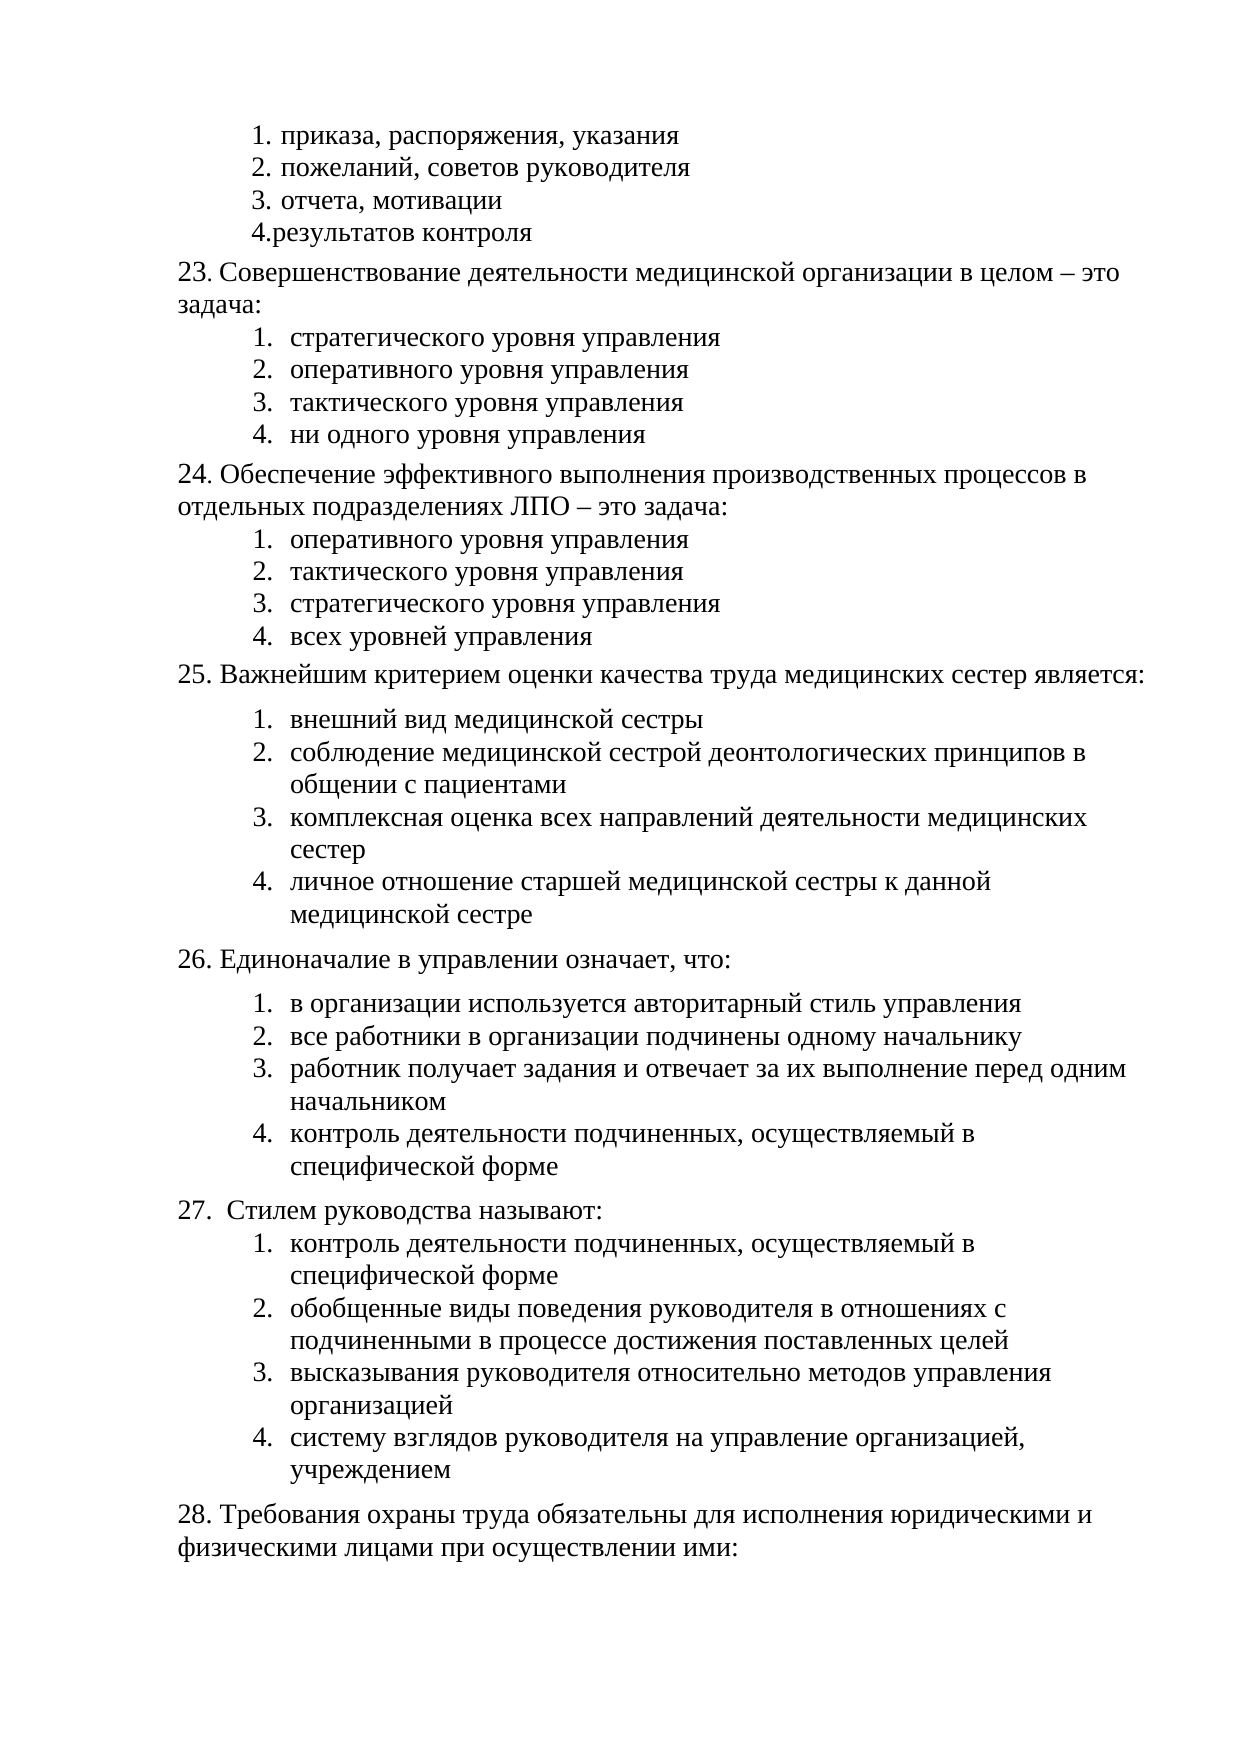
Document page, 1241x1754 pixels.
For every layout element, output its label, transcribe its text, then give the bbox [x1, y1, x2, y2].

list тактического уровня управления [252, 554, 1152, 586]
list стратегического уровня управления [252, 320, 1152, 352]
list систему взглядов руководителя на управление организацией, учреждением [252, 1420, 1152, 1485]
list приказа, распоряжения, указания [251, 118, 1152, 151]
text 27. Стилем руководства называют: [177, 1193, 1152, 1226]
list отчета, мотивации [251, 183, 1152, 215]
list тактического уровня управления [252, 385, 1152, 417]
list контроль деятельности подчиненных, осуществляемый в специфической форме [252, 1116, 1152, 1181]
text 28. Требования охраны труда обязательны для исполнения юридическими и физическими лицами при осуществлении ими: [177, 1497, 1152, 1562]
list в организации используется авторитарный стиль управления [252, 987, 1152, 1019]
text 24. Обеспечение эффективного выполнения производственных процессов в отдельных подразделениях ЛПО – это задача: [177, 456, 1152, 522]
text 26. Единоначалие в управлении означает, что: [177, 942, 1152, 974]
text 23. Совершенствование деятельности медицинской организации в целом – это задача: [177, 254, 1152, 320]
list пожеланий, советов руководителя [251, 151, 1152, 183]
list обобщенные виды поведения руководителя в отношениях с подчиненными в процессе достижения поставленных целей [252, 1291, 1152, 1355]
list личное отношение старшей медицинской сестры к данной медицинской сестре [252, 864, 1152, 929]
list комплексная оценка всех направлений деятельности медицинских сестер [252, 799, 1152, 864]
list ни одного уровня управления [252, 417, 1152, 449]
list все работники в организации подчинены одному начальнику [252, 1019, 1152, 1051]
list стратегического уровня управления [252, 586, 1152, 619]
list оперативного уровня управления [252, 352, 1152, 385]
list работник получает задания и отвечает за их выполнение перед одним начальником [252, 1051, 1152, 1116]
list внешний вид медицинской сестры [252, 702, 1152, 735]
list высказывания руководителя относительно методов управления организацией [252, 1355, 1152, 1420]
list 4.результатов контроля [251, 215, 1152, 248]
list соблюдение медицинской сестрой деонтологических принципов в общении с пациентами [252, 735, 1152, 799]
text 25. Важнейшим критерием оценки качества труда медицинских сестер является: [177, 657, 1152, 690]
list оперативного уровня управления [252, 522, 1152, 554]
list контроль деятельности подчиненных, осуществляемый в специфической форме [252, 1226, 1152, 1291]
list всех уровней управления [252, 619, 1152, 651]
